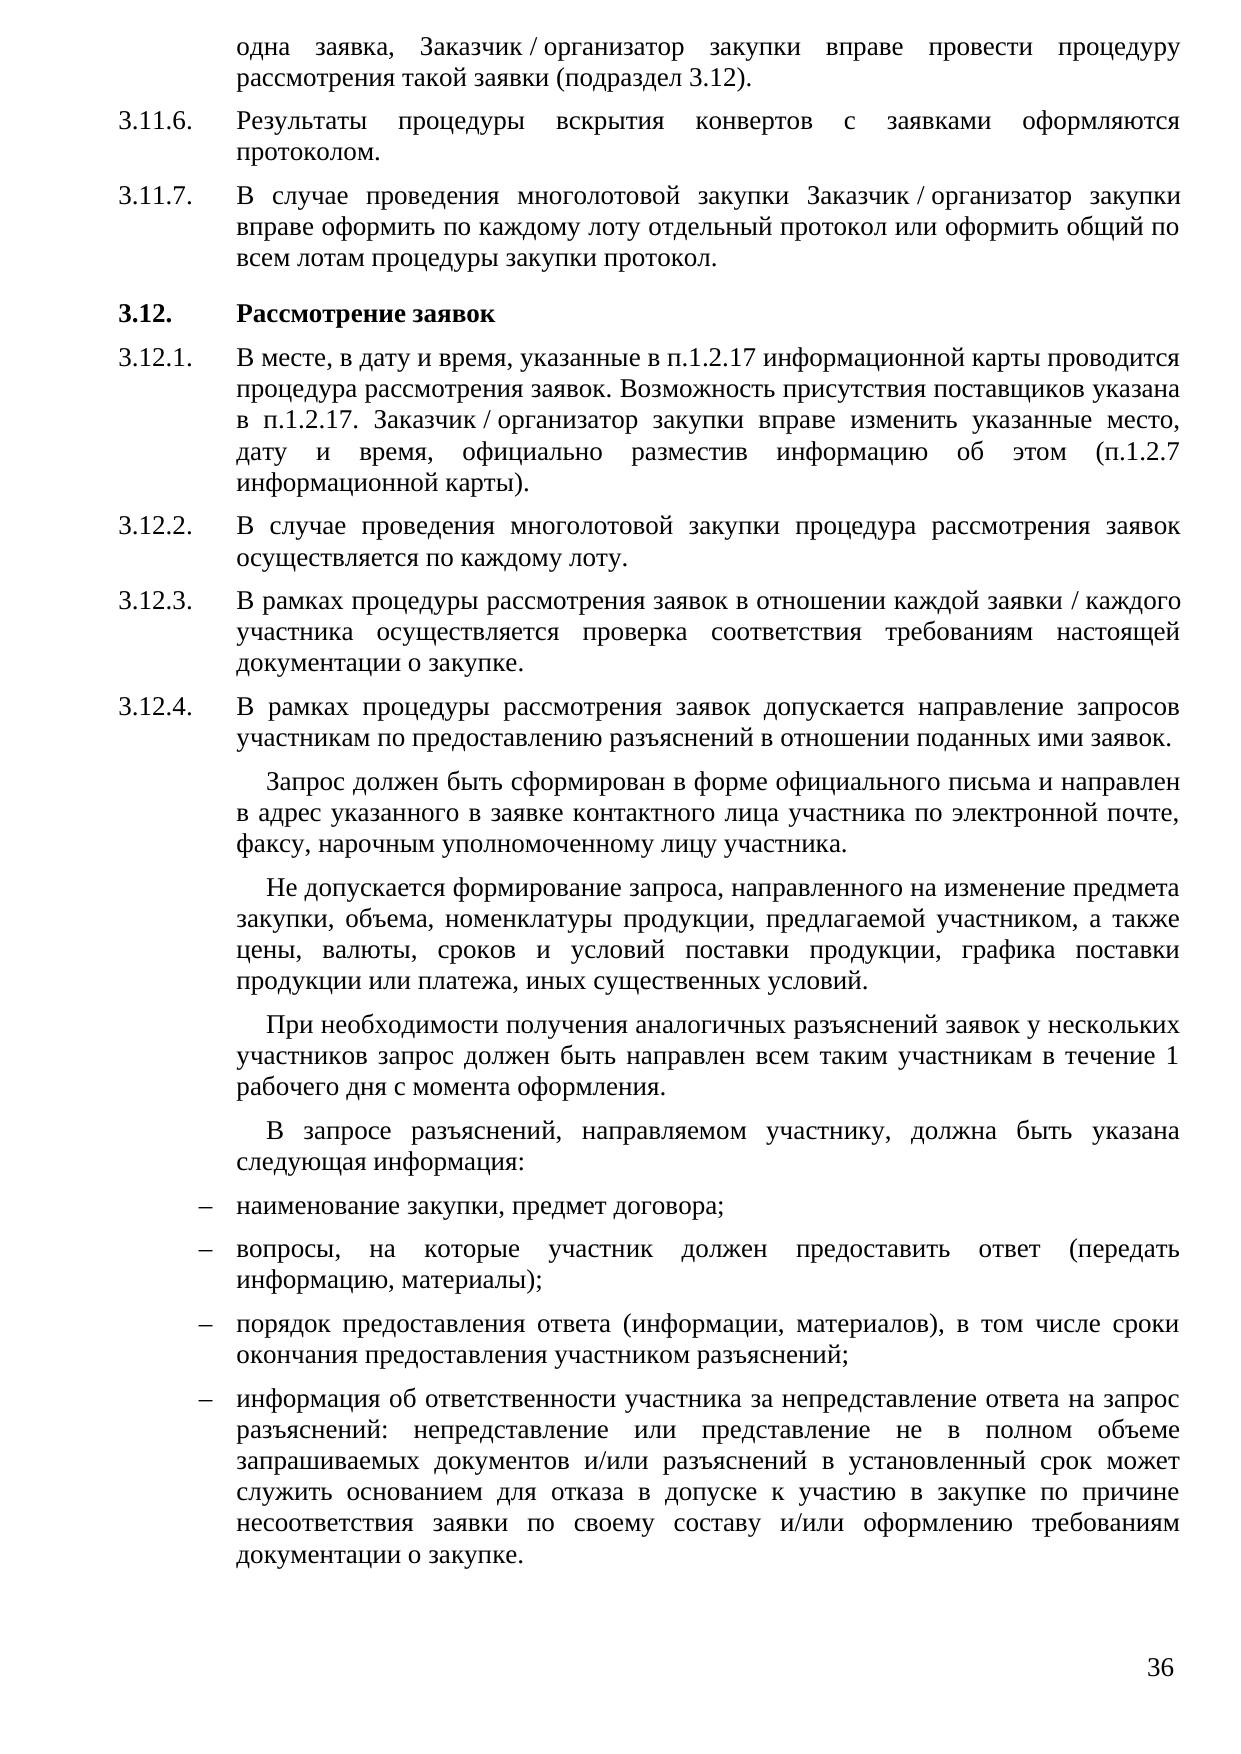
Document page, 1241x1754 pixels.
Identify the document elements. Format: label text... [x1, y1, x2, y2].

text Рассмотрение заявок [118, 298, 1181, 329]
list наименование закупки, предмет договора; [199, 1189, 1181, 1220]
text При необходимости получения аналогичных разъяснений заявок у нескольких участников запрос должен быть направлен всем таким участникам в течение 1 рабочего дня с момента оформления. [236, 1008, 1181, 1101]
list информация об ответственности участника за непредставление ответа на запрос разъяснений: непредставление или представление не в полном объеме запрашиваемых документов и/или разъяснений в установленный срок может служить основанием для отказа в допуске к участию в закупке по причине несоответствия заявки по своему составу и/или оформлению требованиям документации о закупке. [199, 1382, 1181, 1569]
list порядок предоставления ответа (информации, материалов), в том числе сроки окончания предоставления участником разъяснений; [199, 1307, 1181, 1369]
text В рамках процедуры рассмотрения заявок допускается направление запросов участникам по предоставлению разъяснений в отношении поданных ими заявок. [118, 690, 1181, 752]
text В месте, в дату и время, указанные в п.1.2.17 информационной карты проводится процедура рассмотрения заявок. Возможность присутствия поставщиков указана в п.1.2.17. Заказчик / организатор закупки вправе изменить указанные место, дату и время, официально разместив информацию об этом (п.1.2.7 информационной карты). [118, 341, 1181, 497]
text В рамках процедуры рассмотрения заявок в отношении каждой заявки / каждого участника осуществляется проверка соответствия требованиям настоящей документации о закупке. [118, 584, 1181, 678]
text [118, 29, 1181, 92]
text В случае проведения многолотовой закупки процедура рассмотрения заявок осуществляется по каждому лоту. [118, 509, 1181, 572]
text В запросе разъяснений, направляемом участнику, должна быть указана следующая информация: [236, 1114, 1181, 1176]
text Результаты процедуры вскрытия конвертов с заявками оформляются протоколом. [118, 104, 1181, 167]
list вопросы, на которые участник должен предоставить ответ (передать информацию, материалы); [199, 1232, 1181, 1295]
text Запрос должен быть сформирован в форме официального письма и направлен в адрес указанного в заявке контактного лица участника по электронной почте, факсу, нарочным уполномоченному лицу участника. [236, 765, 1181, 858]
text Не допускается формирование запроса, направленного на изменение предмета закупки, объема, номенклатуры продукции, предлагаемой участником, а также цены, валюты, сроков и условий поставки продукции, графика поставки продукции или платежа, иных существенных условий. [236, 871, 1181, 996]
text В случае проведения многолотовой закупки Заказчик / организатор закупки вправе оформить по каждому лоту отдельный протокол или оформить общий по всем лотам процедуры закупки протокол. [118, 179, 1181, 273]
